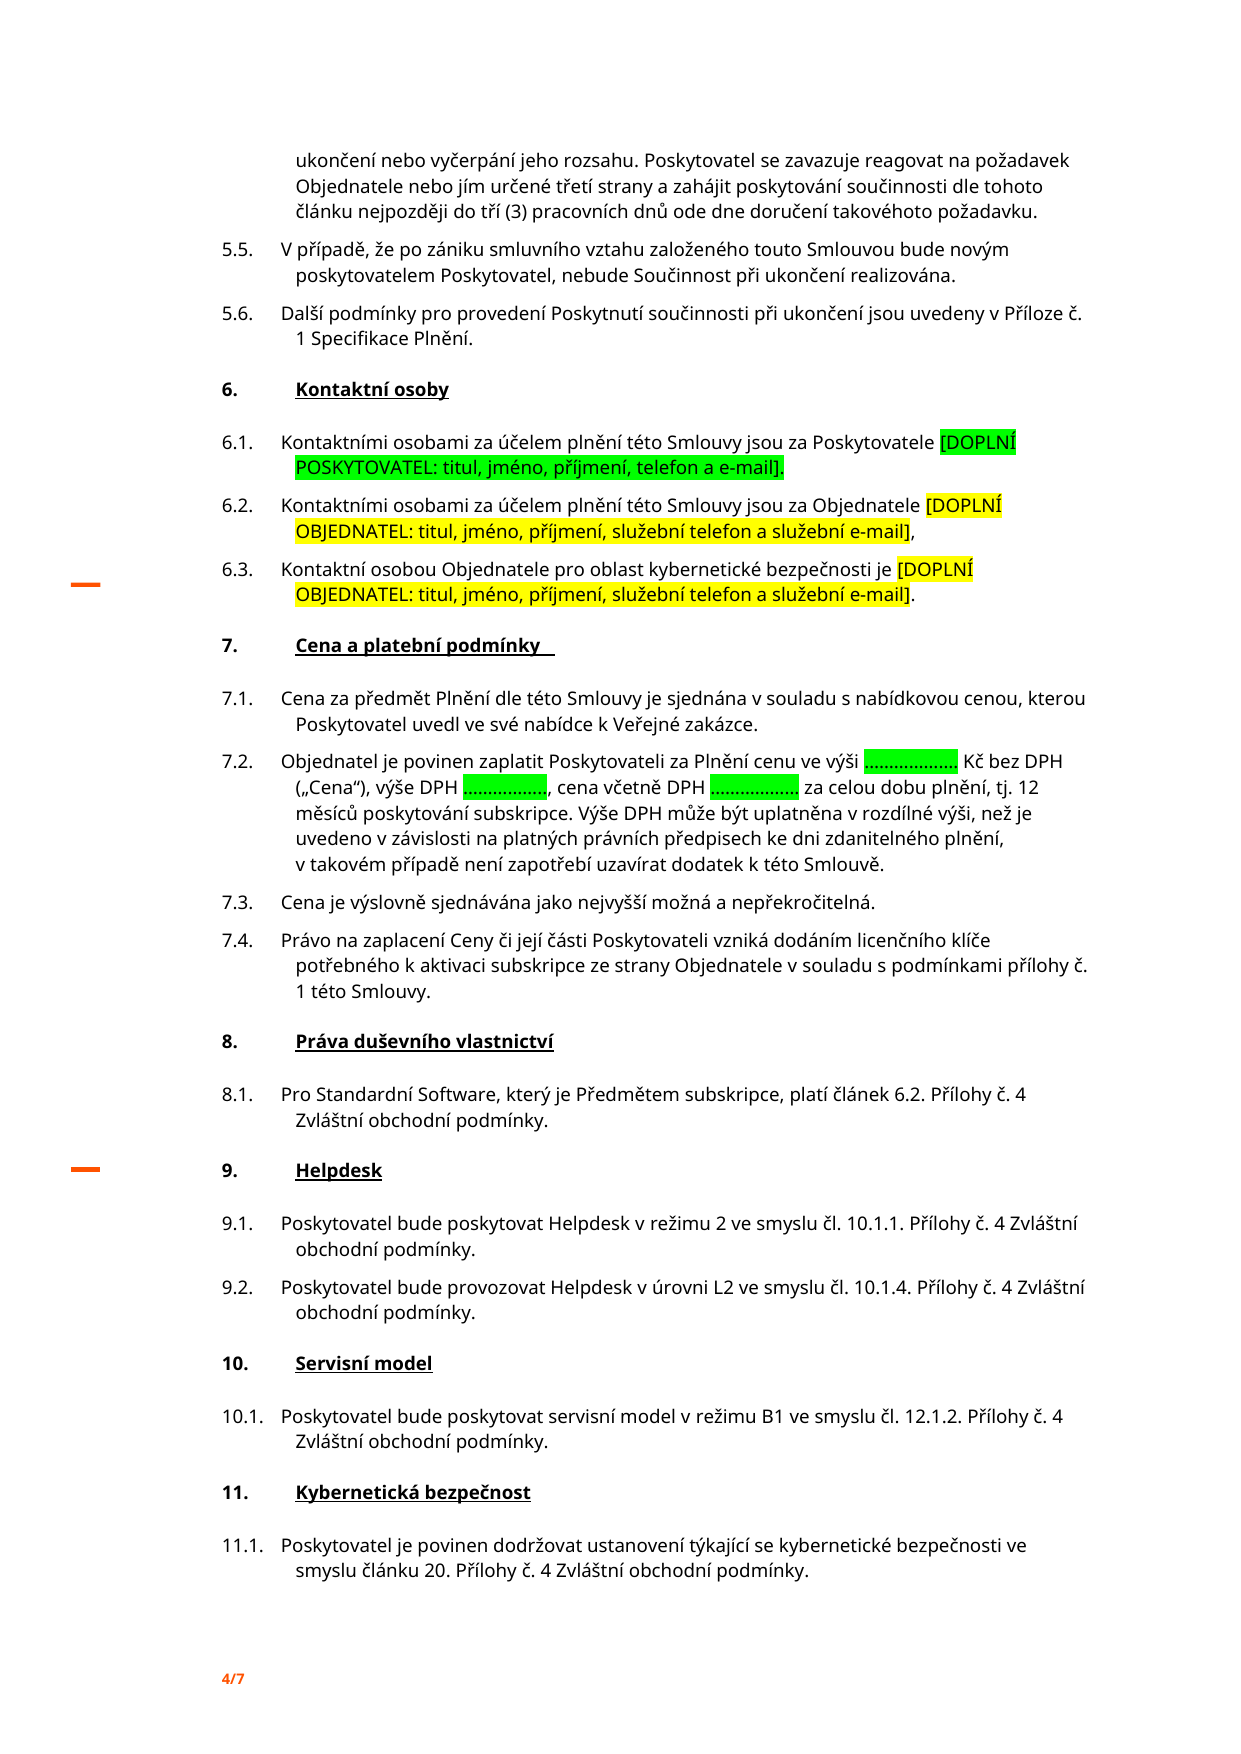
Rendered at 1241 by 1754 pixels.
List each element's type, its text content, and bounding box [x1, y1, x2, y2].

list V případě, že po zániku smluvního vztahu založeného touto Smlouvou bude novým poskytovatelem Poskytovatel, nebude Součinnost při ukončení realizována. [222, 237, 1093, 288]
list Kontaktní osobou Objednatele pro oblast kybernetické bezpečnosti je [DOPLNÍ OBJEDNATEL: titul, jméno, příjmení, služební telefon a služební e-mail]. [910, 556, 1093, 607]
list Kontaktními osobami za účelem plnění této Smlouvy jsou za Poskytovatele [DOPLNÍ POSKYTOVATEL: titul, jméno, příjmení, telefon a e-mail]. [222, 429, 1093, 480]
subtitle Kontaktní osoby [222, 376, 1093, 402]
list Právo na zaplacení Ceny či její části Poskytovateli vzniká dodáním licenčního klíče potřebného k aktivaci subskripce ze strany Objednatele v souladu s podmínkami přílohy č. 1 této Smlouvy. [222, 927, 1093, 1003]
list Poskytovatel bude poskytovat Helpdesk v režimu 2 ve smyslu čl. 10.1.1. Přílohy č. 4 Zvláštní obchodní podmínky. [222, 1211, 1093, 1262]
list Poskytovatel bude poskytovat servisní model v režimu B1 ve smyslu čl. 12.1.2. Přílohy č. 4 Zvláštní obchodní podmínky. [222, 1403, 1093, 1454]
list Další podmínky pro provedení Poskytnutí součinnosti při ukončení jsou uvedeny v Příloze č. 1 Specifikace Plnění. [222, 300, 1093, 351]
subtitle Práva duševního vlastnictví [222, 1028, 1093, 1054]
list Objednatel je povinen zaplatit Poskytovateli za Plnění cenu ve výši ………………. Kč bez DPH („Cena“), výše DPH …………….., cena včetně DPH ……………… za celou dobu plnění, tj. 12 měsíců poskytování subskripce. Výše DPH může být uplatněna v rozdílné výši, než je uvedeno v závislosti na platných právních předpisech ke dni zdanitelného plnění, v takovém případě není zapotřebí uzavírat dodatek k této Smlouvě. [222, 749, 1093, 876]
subtitle Helpdesk [222, 1158, 1093, 1183]
list Poskytovatel je povinen dodržovat ustanovení týkající se kybernetické bezpečnosti ve smyslu článku 20. Přílohy č. 4 Zvláštní obchodní podmínky. [222, 1532, 1093, 1583]
subtitle Servisní model [222, 1350, 1093, 1376]
list Kontaktními osobami za účelem plnění této Smlouvy jsou za Objednatele [DOPLNÍ OBJEDNATEL: titul, jméno, příjmení, služební telefon a služební e-mail], [222, 493, 1093, 544]
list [222, 147, 1093, 224]
list Cena je výslovně sjednávána jako nejvyšší možná a nepřekročitelná. [222, 889, 1093, 914]
list Poskytovatel bude provozovat Helpdesk v úrovni L2 ve smyslu čl. 10.1.4. Přílohy č. 4 Zvláštní obchodní podmínky. [222, 1274, 1093, 1325]
subtitle Cena a platební podmínky [222, 632, 1093, 658]
list Cena za předmět Plnění dle této Smlouvy je sjednána v souladu s nabídkovou cenou, kterou Poskytovatel uvedl ve své nabídce k Veřejné zakázce. [222, 685, 1093, 736]
subtitle Kybernetická bezpečnost [222, 1479, 1093, 1505]
list Pro Standardní Software, který je Předmětem subskripce, platí článek 6.2. Přílohy č. 4 Zvláštní obchodní podmínky. [222, 1082, 1093, 1133]
list Kontaktní osobou Objednatele pro oblast kybernetické bezpečnosti je [DOPLNÍ OBJEDNATEL: titul, jméno, příjmení, služební telefon a služební e-mail]. [222, 556, 897, 607]
